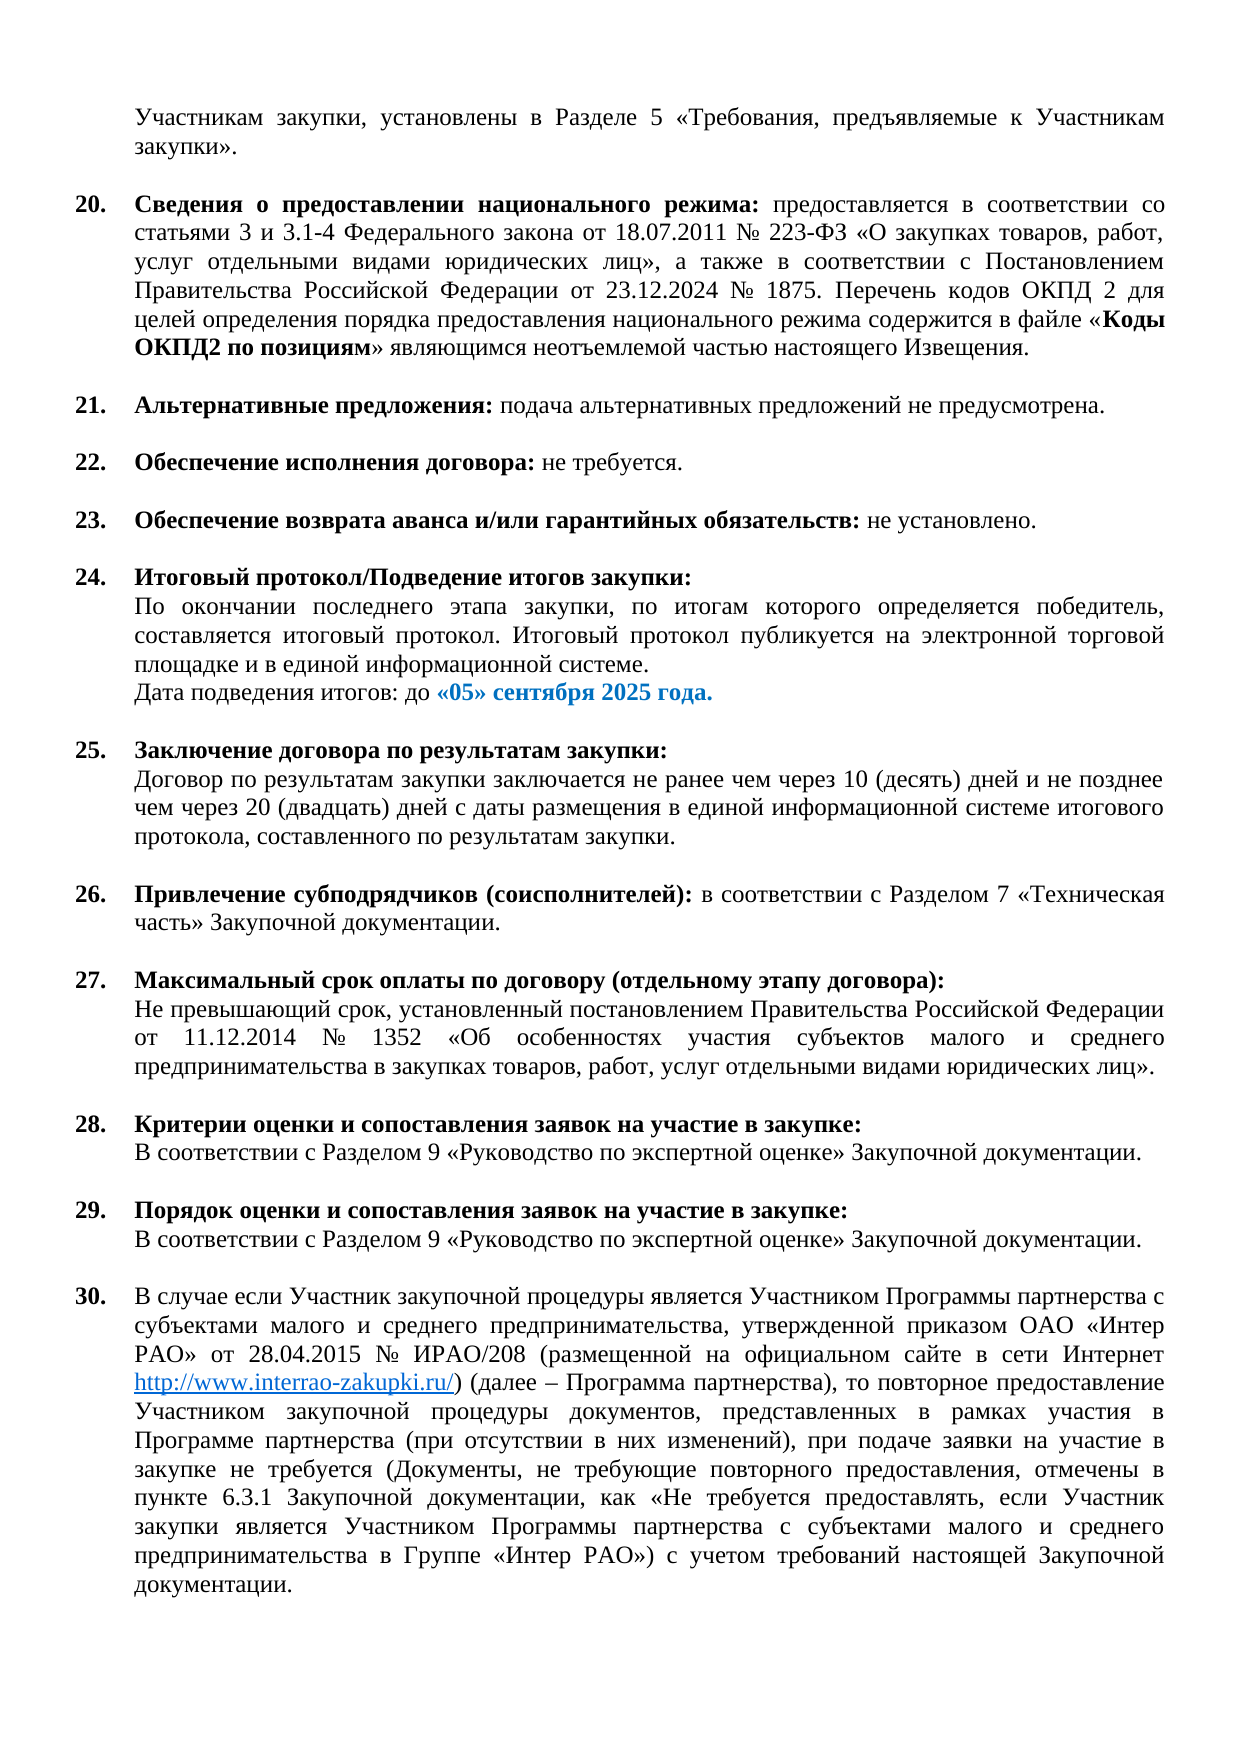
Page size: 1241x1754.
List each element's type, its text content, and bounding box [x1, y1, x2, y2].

list Итоговый протокол/Подведение итогов закупки: [75, 562, 1165, 591]
list Обеспечение возврата аванса и/или гарантийных обязательств: не установлено. [75, 505, 1165, 534]
list Сведения о предоставлении национального режима: предоставляется в соответствии со статьями 3 и 3.1-4 Федерального закона от 18.07.2011 № 223-ФЗ «О закупках товаров, работ, услуг отдельными видами юридических лиц», а также в соответствии с Постановлением Правительства Российской Федерации от 23.12.2024 № 1875. Перечень кодов ОКПД 2 для целей определения порядка предоставления национального режима содержится в файле «Коды ОКПД2 по позициям» являющимся неотъемлемой частью настоящего Извещения. [75, 189, 1165, 361]
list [134, 102, 1165, 160]
list Максимальный срок оплаты по договору (отдельному этапу договора): [75, 965, 1165, 994]
list Привлечение субподрядчиков (соисполнителей): в соответствии с Разделом 7 «Техническая часть» Закупочной документации. [75, 879, 1165, 936]
list Порядок оценки и сопоставления заявок на участие в закупке: [75, 1195, 1165, 1224]
list По окончании последнего этапа закупки, по итогам которого определяется победитель, составляется итоговый протокол. Итоговый протокол публикуется на электронной торговой площадке и в единой информационной системе. [134, 591, 1165, 677]
list Альтернативные предложения: подача альтернативных предложений не предусмотрена. [75, 390, 1165, 419]
list Критерии оценки и сопоставления заявок на участие в закупке: [75, 1109, 1165, 1137]
list Дата подведения итогов: до «05» сентября 2025 года. [134, 677, 1165, 706]
list Заключение договора по результатам закупки: [75, 735, 1165, 764]
list В случае если Участник закупочной процедуры является Участником Программы партнерства с субъектами малого и среднего предпринимательства, утвержденной приказом ОАО «Интер РАО» от 28.04.2015 № ИРАО/208 (размещенной на официальном сайте в сети Интернет http://www.interrao-zakupki.ru/) (далее – Программа партнерства), то повторное предоставление Участником закупочной процедуры документов, представленных в рамках участия в Программе партнерства (при отсутствии в них изменений), при подаче заявки на участие в закупке не требуется (Документы, не требующие повторного предоставления, отмечены в пункте 6.3.1 Закупочной документации, как «Не требуется предоставлять, если Участник закупки является Участником Программы партнерства с субъектами малого и среднего предпринимательства в Группе «Интер РАО») с учетом требований настоящей Закупочной документации. [75, 1281, 1165, 1597]
list Обеспечение исполнения договора: не требуется. [75, 447, 1165, 476]
list В соответствии с Разделом 9 «Руководство по экспертной оценке» Закупочной документации. [134, 1224, 1165, 1252]
list Не превышающий срок, установленный постановлением Правительства Российской Федерации от 11.12.2014 № 1352 «Об особенностях участия субъектов малого и среднего предпринимательства в закупках товаров, работ, услуг отдельными видами юридических лиц». [134, 994, 1165, 1080]
list Договор по результатам закупки заключается не ранее чем через 10 (десять) дней и не позднее чем через 20 (двадцать) дней с даты размещения в единой информационной системе итогового протокола, составленного по результатам закупки. [134, 764, 1165, 850]
list В соответствии с Разделом 9 «Руководство по экспертной оценке» Закупочной документации. [134, 1137, 1165, 1166]
